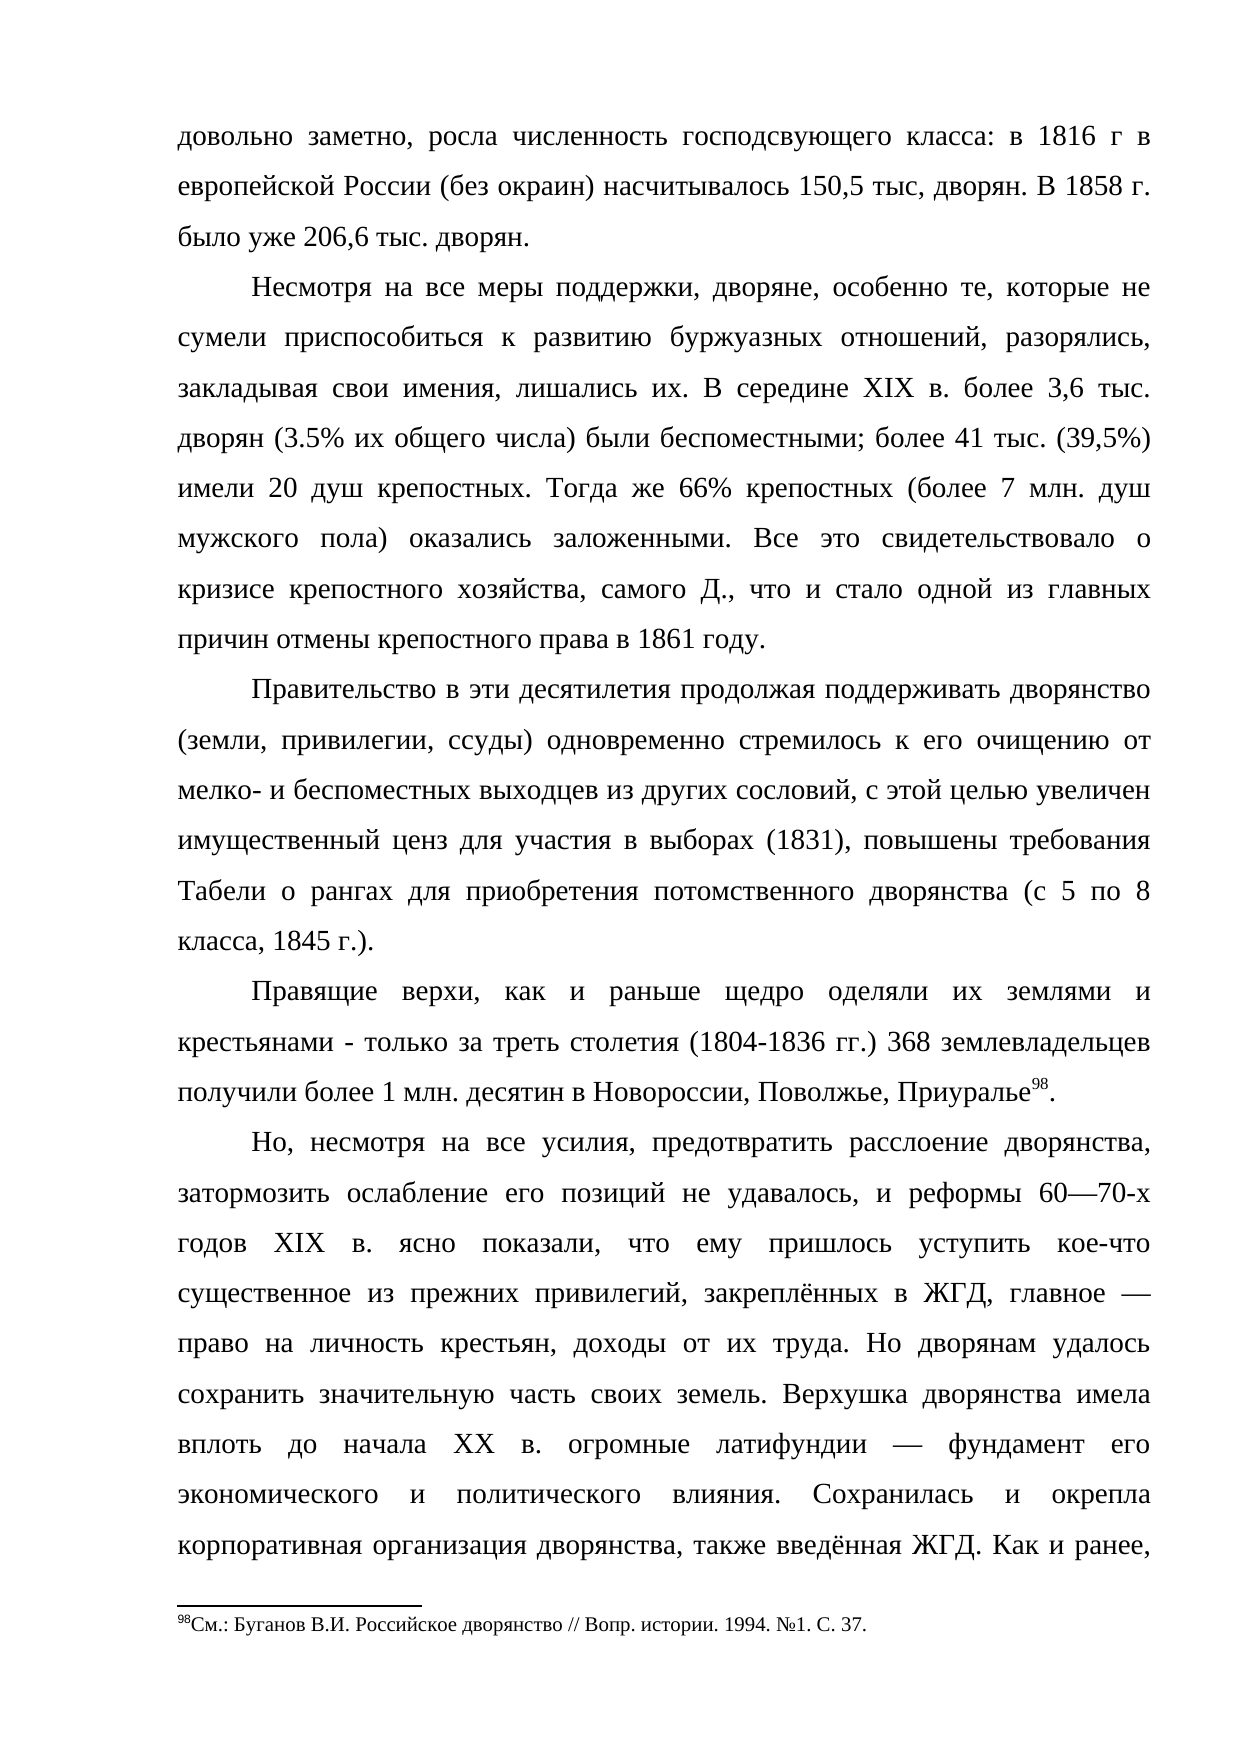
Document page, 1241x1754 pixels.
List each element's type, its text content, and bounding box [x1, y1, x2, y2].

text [177, 118, 1152, 252]
text Несмотря на все меры поддержки, дворяне, особенно те, которые не сумели приспособиться к развитию буржуазных отношений, разорялись, закладывая свои имения, лишались их. В середине XIX в. более 3,6 тыс. дворян (3.5% их общего числа) были беспоместными; более 41 тыс. (39,5%) имели 20 душ крепостных. Тогда же 66% крепостных (более 7 млн. душ мужского пола) оказались заложенными. Все это свидетельствовало о кризисе крепостного хозяйства, самого Д., что и стало одной из главных причин отмены крепостного права в 1861 году. [177, 269, 1152, 655]
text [177, 1124, 1152, 1560]
text Правящие верхи, как и раньше щедро оделяли их землями и крестьянами - только за треть столетия (1804-1836 гг.) 368 землевладельцев получили более 1 млн. десятин в Новороссии, Поволжье, Приуралье. [177, 973, 1152, 1108]
text Правительство в эти десятилетия продолжая поддерживать дворянство (земли, привилегии, ссуды) одновременно стремилось к его очищению от мелко- и беспоместных выходцев из других сословий, с этой целью увеличен имущественный ценз для участия в выборах (1831), повышены требования Табели о рангах для приобретения потомственного дворянства (с 5 по 8 класса, .). [177, 672, 1152, 957]
